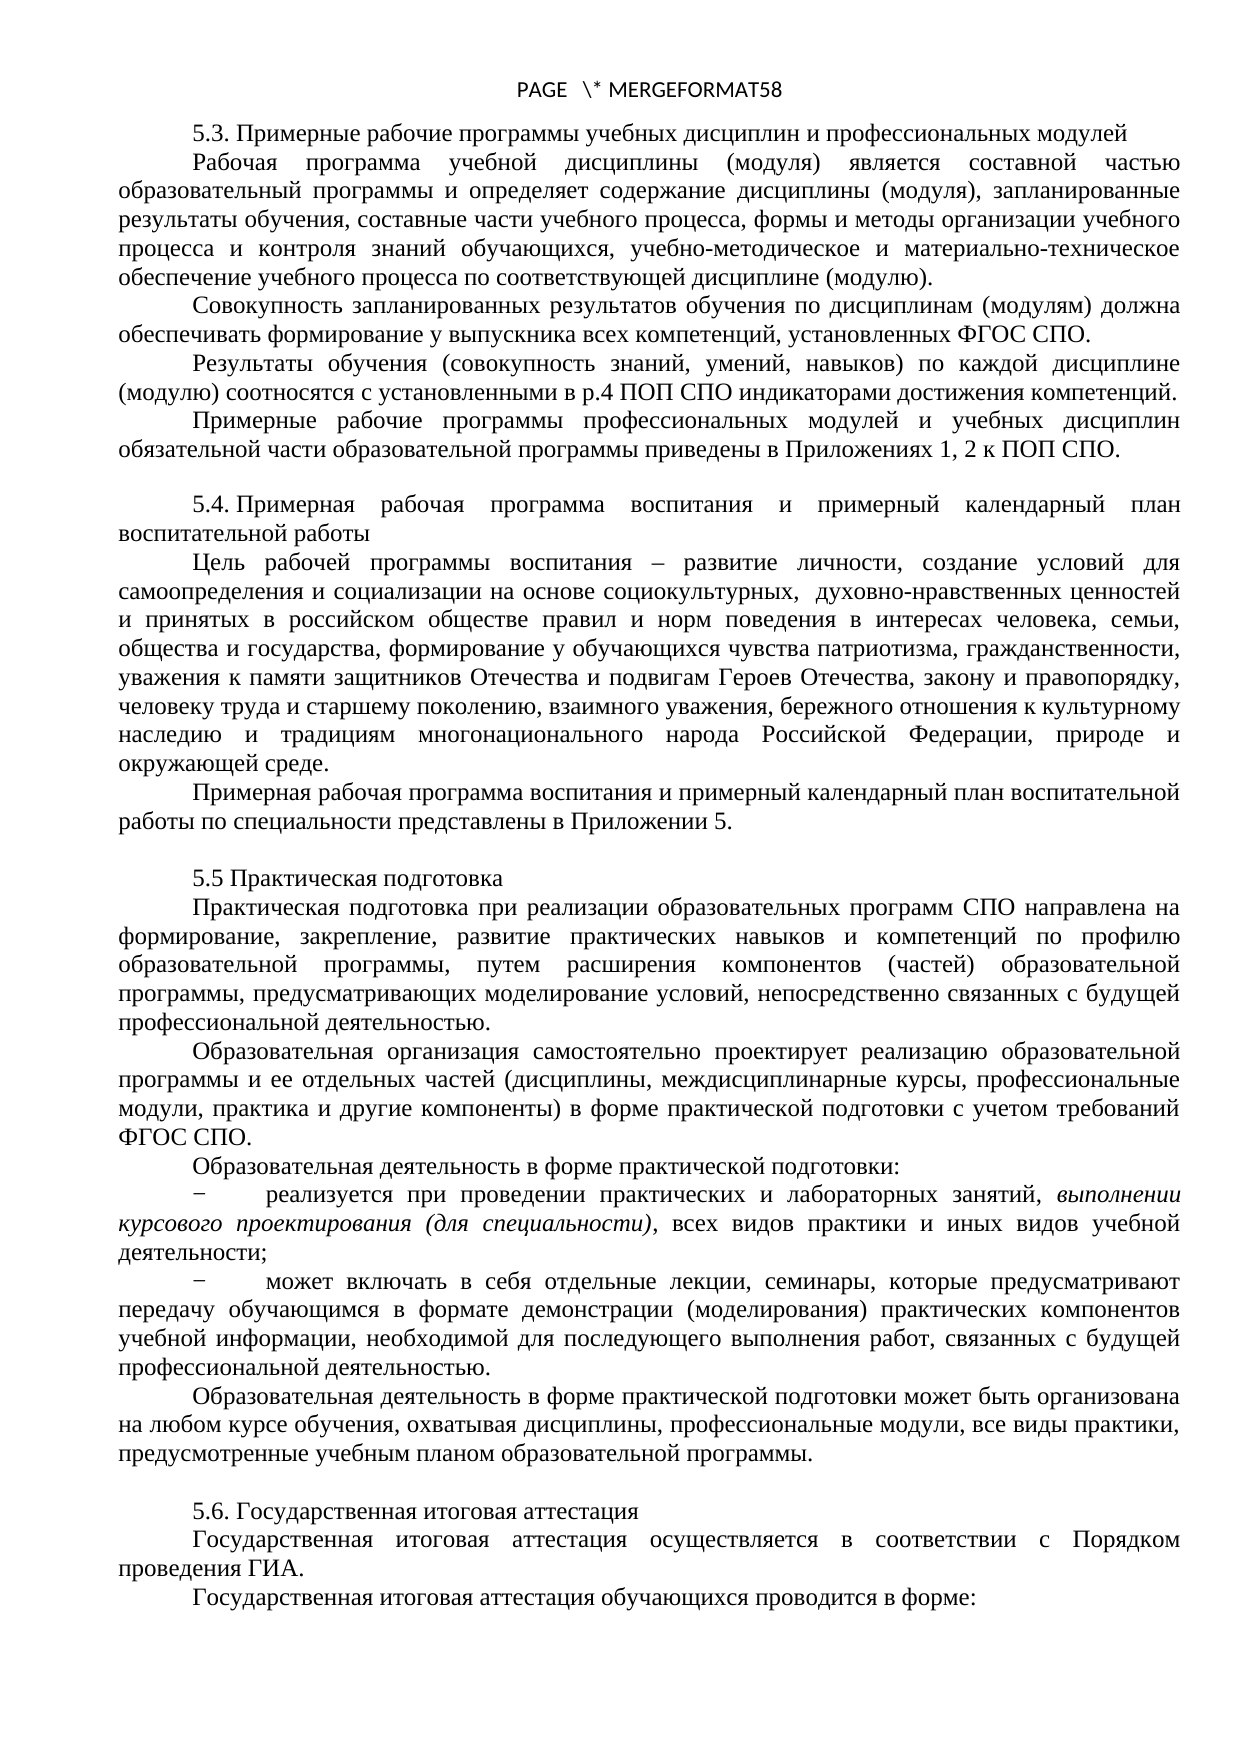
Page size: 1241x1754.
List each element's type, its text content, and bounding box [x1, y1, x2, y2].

text 5.5 Практическая подготовка [118, 863, 1181, 892]
text Государственная итоговая аттестация осуществляется в соответствии с Порядком проведения ГИА. [118, 1524, 1181, 1582]
text Государственная итоговая аттестация обучающихся проводится в форме: [118, 1582, 1181, 1611]
text Практическая подготовка при реализации образовательных программ СПО направлена на формирование, закрепление, развитие практических навыков и компетенций по профилю образовательной программы, путем расширения компонентов (частей) образовательной программы, предусматривающих моделирование условий, непосредственно связанных с будущей профессиональной деятельностью. [118, 892, 1181, 1036]
text Образовательная организация самостоятельно проектирует реализацию образовательной программы и ее отдельных частей (дисциплины, междисциплинарные курсы, профессиональные модули, практика и другие компоненты) в форме практической подготовки с учетом требований ФГОС СПО. [118, 1036, 1181, 1151]
text Совокупность запланированных результатов обучения по дисциплинам (модулям) должна обеспечивать формирование у выпускника всех компетенций, установленных ФГОС СПО. [118, 291, 1181, 348]
text Цель рабочей программы воспитания – развитие личности, создание условий для самоопределения и социализации на основе социокультурных, духовно-нравственных ценностей и принятых в российском обществе правил и норм поведения в интересах человека, семьи, общества и государства, формирование у обучающихся чувства патриотизма, гражданственности, уважения к памяти защитников Отечества и подвигам Героев Отечества, закону и правопорядку, человеку труда и старшему поколению, взаимного уважения, бережного отношения к культурному наследию и традициям многонационального народа Российской Федерации, природе и окружающей среде. [118, 547, 1181, 777]
text Рабочая программа учебной дисциплины (модуля) является составной частью образовательный программы и определяет содержание дисциплины (модуля), запланированные результаты обучения, составные части учебного процесса, формы и методы организации учебного процесса и контроля знаний обучающихся, учебно-методическое и материально-техническое обеспечение учебного процесса по соответствующей дисциплине (модулю). [118, 147, 1181, 291]
list может включать в себя отдельные лекции, семинары, которые предусматривают передачу обучающимся в формате демонстрации (моделирования) практических компонентов учебной информации, необходимой для последующего выполнения работ, связанных с будущей профессиональной деятельностью. [118, 1266, 1181, 1381]
text Образовательная деятельность в форме практической подготовки может быть организована на любом курсе обучения, охватывая дисциплины, профессиональные модули, все виды практики, предусмотренные учебным планом образовательной программы. [118, 1381, 1181, 1467]
text Примерная рабочая программа воспитания и примерный календарный план воспитательной работы по специальности представлены в Приложении 5. [118, 777, 1181, 834]
text Результаты обучения (совокупность знаний, умений, навыков) по каждой дисциплине (модулю) соотносятся с установленными в р.4 ПОП СПО индикаторами достижения компетенций. [118, 348, 1181, 406]
text 5.4. Примерная рабочая программа воспитания и примерный календарный план воспитательной работы [118, 489, 1181, 547]
text Образовательная деятельность в форме практической подготовки: [118, 1151, 1181, 1179]
text 5.6. Государственная итоговая аттестация [118, 1496, 1181, 1524]
list реализуется при проведении практических и лабораторных занятий, выполнении курсового проектирования (для специальности), всех видов практики и иных видов учебной деятельности; [118, 1179, 1181, 1266]
text 5.3. Примерные рабочие программы учебных дисциплин и профессиональных модулей [118, 118, 1181, 147]
text Примерные рабочие программы профессиональных модулей и учебных дисциплин обязательной части образовательной программы приведены в Приложениях 1, 2 к ПОП СПО. [118, 406, 1181, 463]
